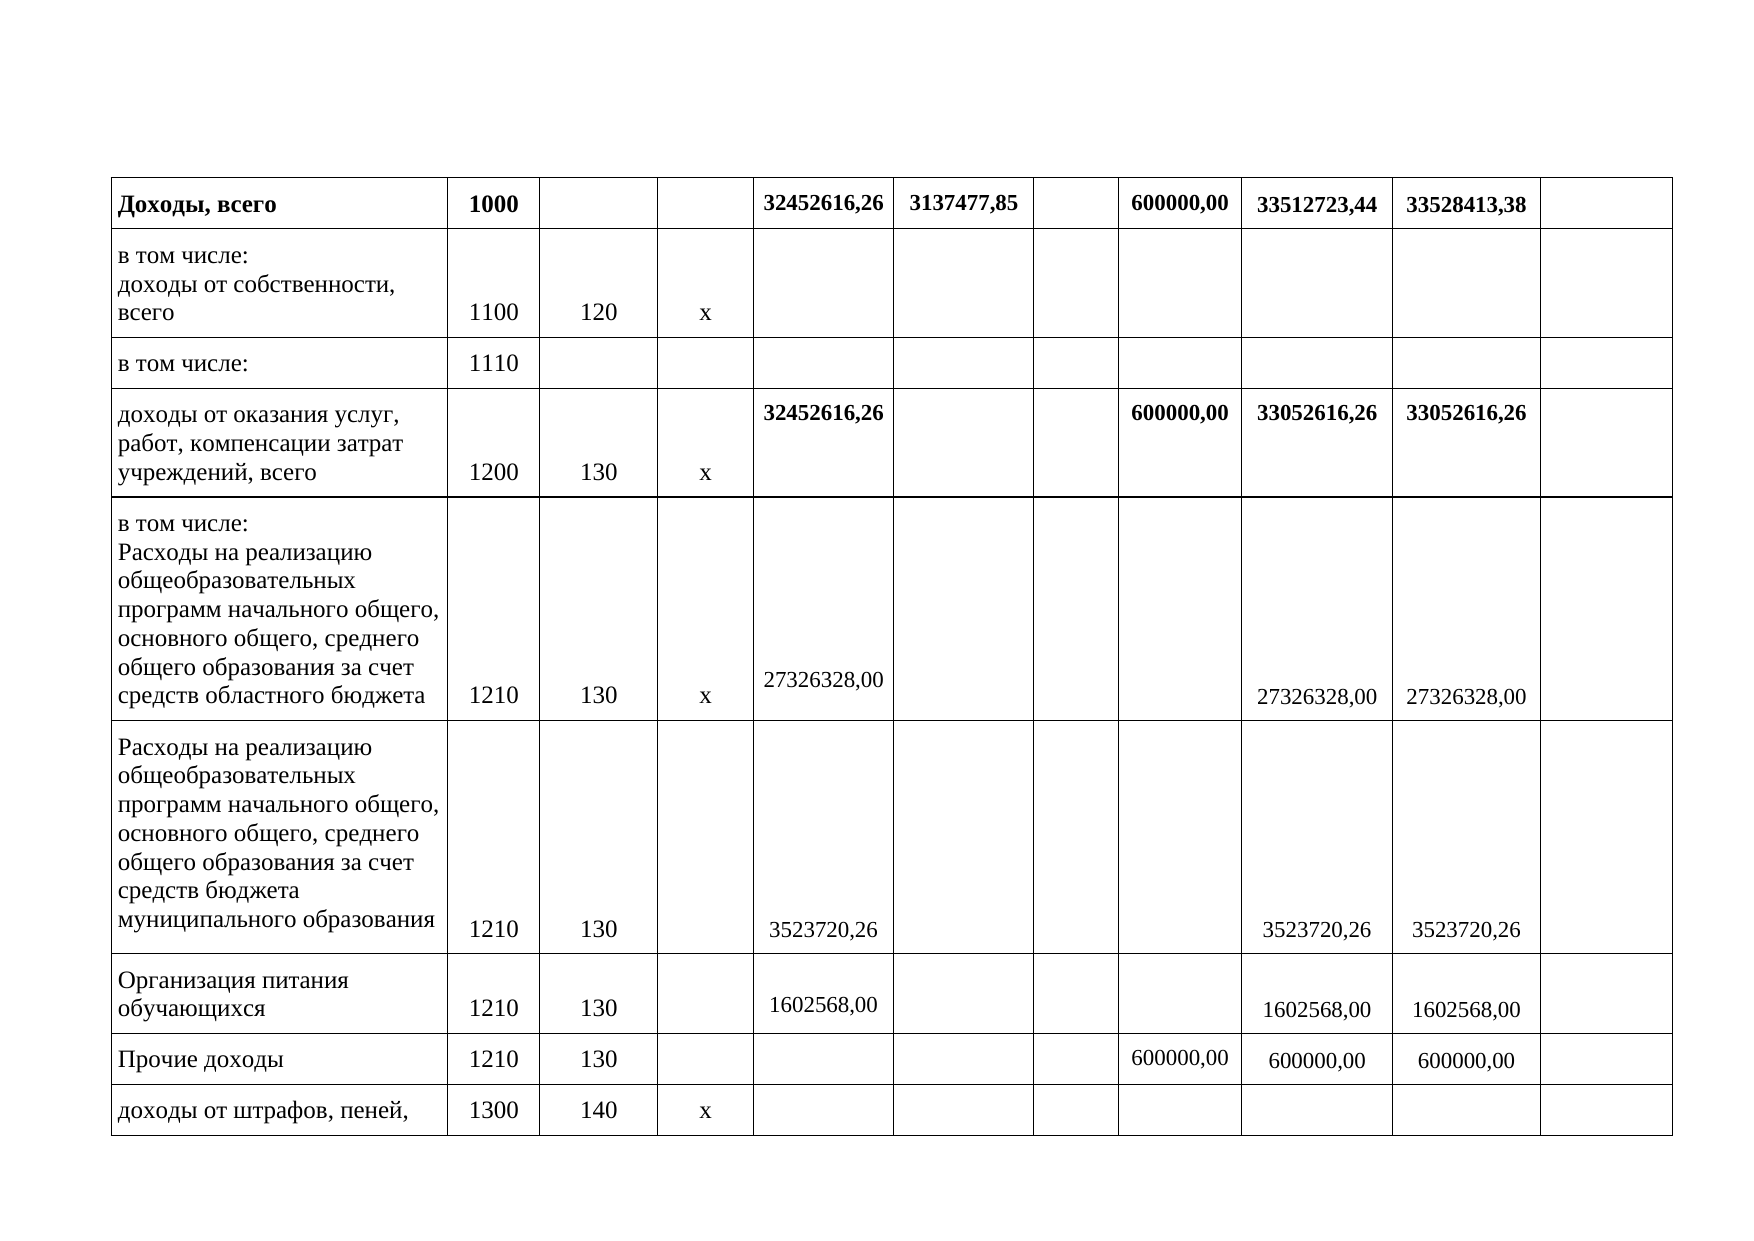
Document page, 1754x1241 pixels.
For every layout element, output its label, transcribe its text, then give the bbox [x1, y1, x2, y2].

table_cell [1034, 229, 1118, 337]
table_cell [658, 721, 753, 953]
table_cell [658, 1034, 753, 1084]
table_cell [1393, 338, 1540, 388]
table_cell Расходы на реализацию общеобразовательных программ начального общего, основного общего, среднего общего образования за счет средств бюджета муниципального образования [112, 721, 447, 953]
table_cell [658, 954, 753, 1033]
table_cell доходы от оказания услуг, работ, компенсации затрат учреждений, всего [112, 389, 447, 496]
table_cell Доходы, всего [112, 178, 447, 228]
table_cell 1100 [448, 229, 539, 337]
table_cell 3137477,85 [894, 178, 1033, 228]
table_cell 27326328,00 [754, 498, 893, 720]
table_cell х [658, 1085, 753, 1135]
table_cell 600000,00 [1242, 1034, 1392, 1084]
table_cell [1034, 954, 1118, 1033]
table_cell [1119, 954, 1241, 1033]
table_cell [754, 229, 893, 337]
table_cell [1393, 1085, 1540, 1135]
table_cell 1210 [448, 498, 539, 720]
table_cell [894, 1085, 1033, 1135]
table_cell [1034, 389, 1118, 496]
table_cell [1541, 954, 1672, 1033]
table_cell 130 [540, 498, 657, 720]
table_cell 32452616,26 [754, 178, 893, 228]
table_cell [1119, 498, 1241, 720]
table_cell 27326328,00 [1242, 498, 1392, 720]
table_cell 3523720,26 [1242, 721, 1392, 953]
table_cell 1200 [448, 389, 539, 496]
table_cell [1034, 1085, 1118, 1135]
table_cell [1034, 338, 1118, 388]
table_cell 140 [540, 1085, 657, 1135]
table_cell 130 [540, 389, 657, 496]
table_cell Прочие доходы [112, 1034, 447, 1084]
table_cell [540, 338, 657, 388]
table_cell [894, 721, 1033, 953]
table_cell 1602568,00 [1393, 954, 1540, 1033]
table_cell [1034, 178, 1118, 228]
table_cell [1541, 178, 1672, 228]
table_cell [1034, 721, 1118, 953]
table_cell 3523720,26 [1393, 721, 1540, 953]
table_cell 130 [540, 954, 657, 1033]
table_cell [1541, 229, 1672, 337]
table_cell 33528413,38 [1393, 178, 1540, 228]
table_cell [1242, 338, 1392, 388]
table_cell 600000,00 [1119, 389, 1241, 496]
table_cell [894, 498, 1033, 720]
table_cell 1602568,00 [754, 954, 893, 1033]
table_cell х [658, 229, 753, 337]
table_cell [658, 338, 753, 388]
table_cell [1242, 1085, 1392, 1135]
table_cell [1034, 498, 1118, 720]
table_cell 130 [540, 1034, 657, 1084]
table_cell [1119, 338, 1241, 388]
table_cell [1119, 721, 1241, 953]
table_cell [754, 338, 893, 388]
table_cell [1541, 721, 1672, 953]
table_cell 600000,00 [1393, 1034, 1540, 1084]
table_cell [894, 1034, 1033, 1084]
table_cell [540, 178, 657, 228]
table_cell в том числе: [112, 338, 447, 388]
table_cell 130 [540, 721, 657, 953]
table_cell в том числе: Расходы на реализацию общеобразовательных программ начального общего, основного общего, среднего общего образования за счет средств областного бюджета [112, 498, 447, 720]
table_cell 1210 [448, 954, 539, 1033]
table_cell в том числе: доходы от собственности, всего [112, 229, 447, 337]
table_cell 120 [540, 229, 657, 337]
table_cell [1541, 498, 1672, 720]
table_cell [754, 1034, 893, 1084]
table_cell [1541, 1034, 1672, 1084]
table_cell 27326328,00 [1393, 498, 1540, 720]
table_cell [894, 954, 1033, 1033]
table_cell 600000,00 [1119, 178, 1241, 228]
table_cell [1242, 229, 1392, 337]
table_cell 1210 [448, 721, 539, 953]
table_cell 32452616,26 [754, 389, 893, 496]
table_cell [1393, 229, 1540, 337]
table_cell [112, 1085, 447, 1135]
table_cell 1602568,00 [1242, 954, 1392, 1033]
table_cell 33052616,26 [1393, 389, 1540, 496]
table_cell 1000 [448, 178, 539, 228]
table_cell Организация питания обучающихся [112, 954, 447, 1033]
table_cell [1541, 1085, 1672, 1135]
table_cell х [658, 498, 753, 720]
table_cell [1119, 229, 1241, 337]
table_cell [894, 389, 1033, 496]
table_cell 600000,00 [1119, 1034, 1241, 1084]
table_cell х [658, 389, 753, 496]
table_cell [658, 178, 753, 228]
table_cell 3523720,26 [754, 721, 893, 953]
table_cell 1110 [448, 338, 539, 388]
table_cell [754, 1085, 893, 1135]
table_cell 1300 [448, 1085, 539, 1135]
table_cell [894, 229, 1033, 337]
table_cell 33052616,26 [1242, 389, 1392, 496]
table_cell [1034, 1034, 1118, 1084]
table_cell [1541, 389, 1672, 496]
table_cell [1541, 338, 1672, 388]
table_cell [894, 338, 1033, 388]
table_cell 33512723,44 [1242, 178, 1392, 228]
table_cell [1119, 1085, 1241, 1135]
table_cell 1210 [448, 1034, 539, 1084]
